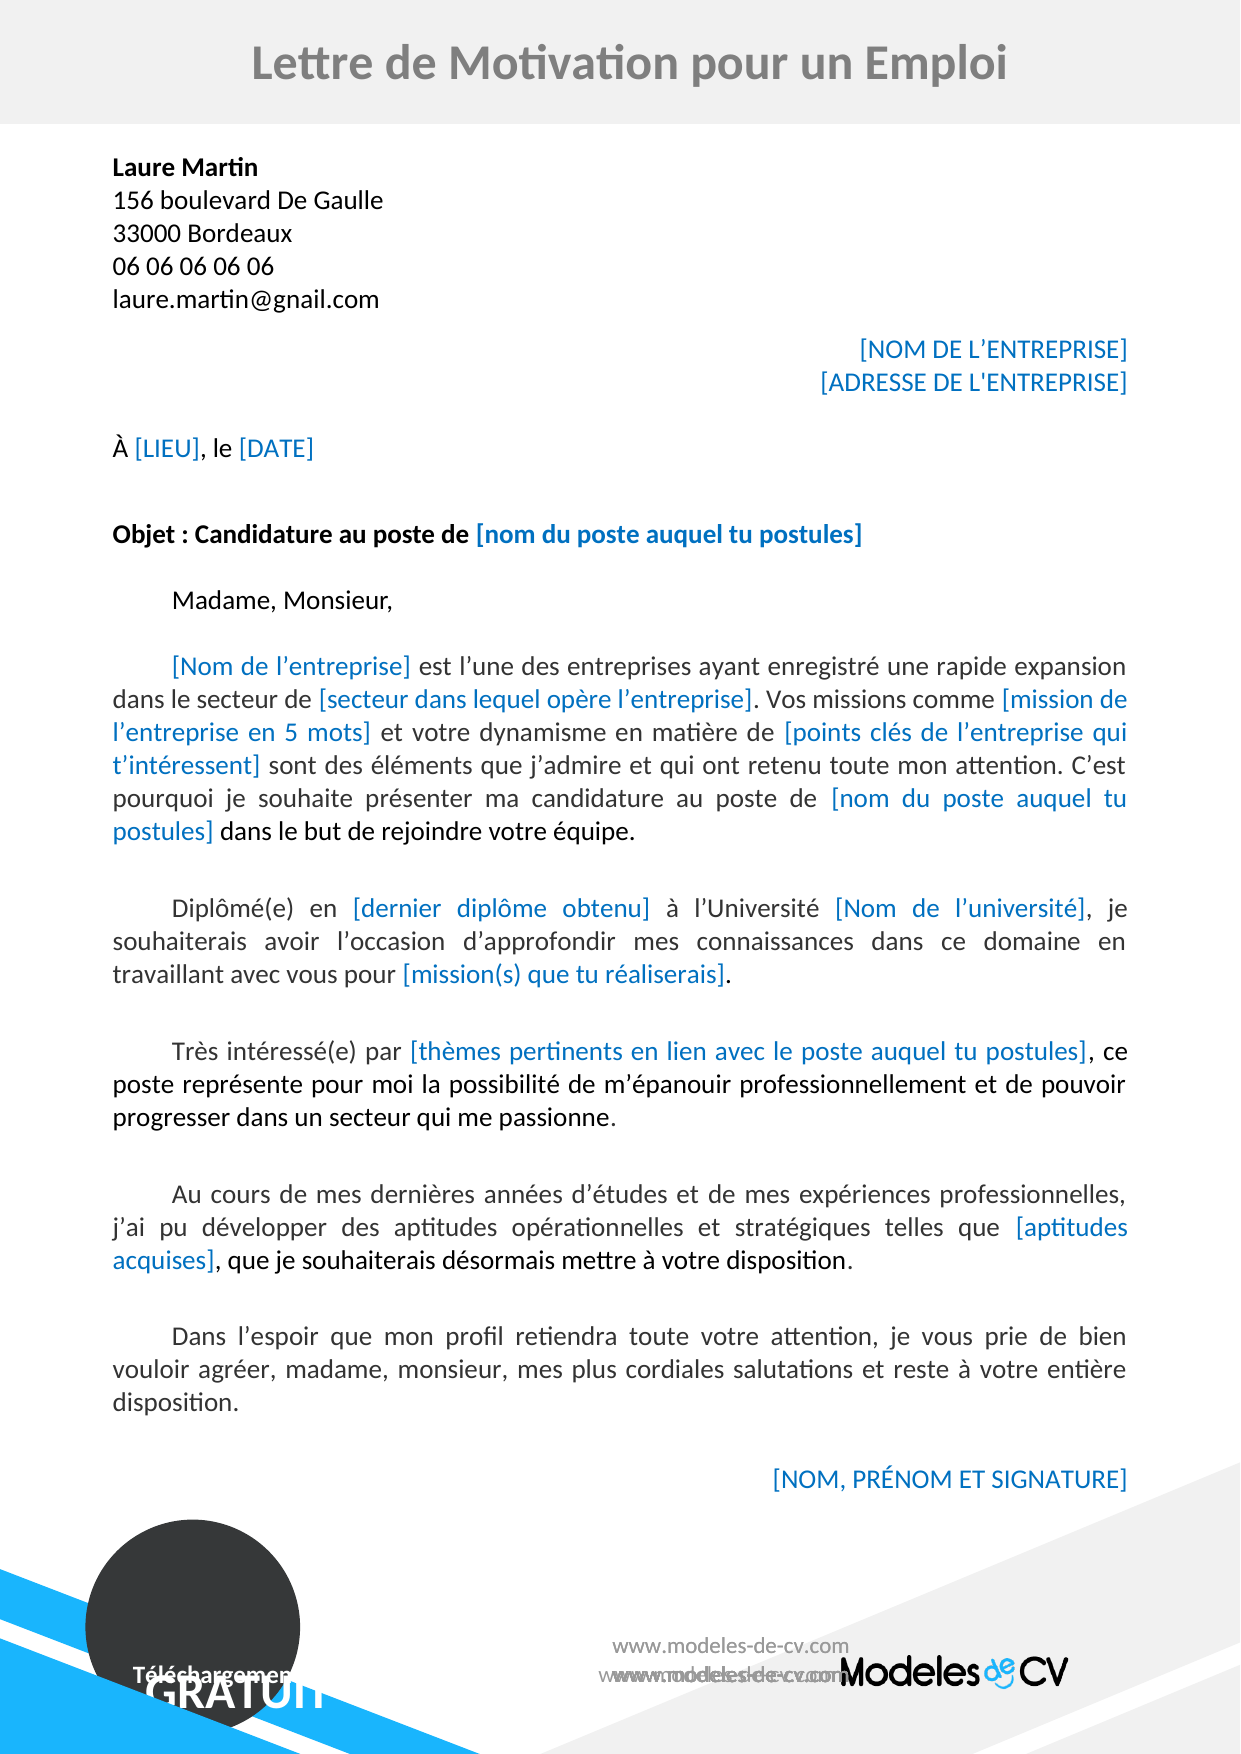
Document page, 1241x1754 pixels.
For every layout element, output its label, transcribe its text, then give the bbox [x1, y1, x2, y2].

list Laure Martin 156 boulevard De Gaulle 33000 Bordeaux 06 06 06 06 06 laure.martin@gnail.com [112, 150, 1128, 315]
text [NOM, PRÉNOM ET SIGNATURE] [112, 1462, 1128, 1495]
text [Nom de l’entreprise] est l’une des entreprises ayant enregistré une rapide expansion dans le secteur de [secteur dans lequel opère l’entreprise]. Vos missions comme [mission de l’entreprise en 5 mots] et votre dynamisme en matière de [points clés de l’entreprise qui t’intéressent] sont des éléments que j’admire et qui ont retenu toute mon attention. C’est pourquoi je souhaite présenter ma candidature au poste de [nom du poste auquel tu postules] dans le but de rejoindre votre équipe. [112, 649, 1128, 847]
text Au cours de mes dernières années d’études et de mes expériences professionnelles, j’ai pu développer des aptitudes opérationnelles et stratégiques telles que [aptitudes acquises], que je souhaiterais désormais mettre à votre disposition. [112, 1177, 1128, 1276]
text À [LIEU], le [DATE] [112, 431, 1128, 464]
text Objet : Candidature au poste de [nom du poste auquel tu postules] [112, 517, 1128, 550]
text [NOM DE L’ENTREPRISE] [112, 332, 1128, 365]
text [ADRESSE DE L'ENTREPRISE] [112, 365, 1128, 398]
text Très intéressé(e) par [thèmes pertinents en lien avec le poste auquel tu postules], ce poste représente pour moi la possibilité de m’épanouir professionnellement et de pouvoir progresser dans un secteur qui me passionne. [112, 1034, 1128, 1133]
text Diplômé(e) en [dernier diplôme obtenu] à l’Université [Nom de l’université], je souhaiterais avoir l’occasion d’approfondir mes connaissances dans ce domaine en travaillant avec vous pour [mission(s) que tu réaliserais]. [112, 891, 1128, 990]
text Madame, Monsieur, [112, 583, 1128, 616]
text Dans l’espoir que mon profil retiendra toute votre attention, je vous prie de bien vouloir agréer, madame, monsieur, mes plus cordiales salutations et reste à votre entière disposition. [112, 1319, 1128, 1419]
picture [832, 1647, 1077, 1694]
